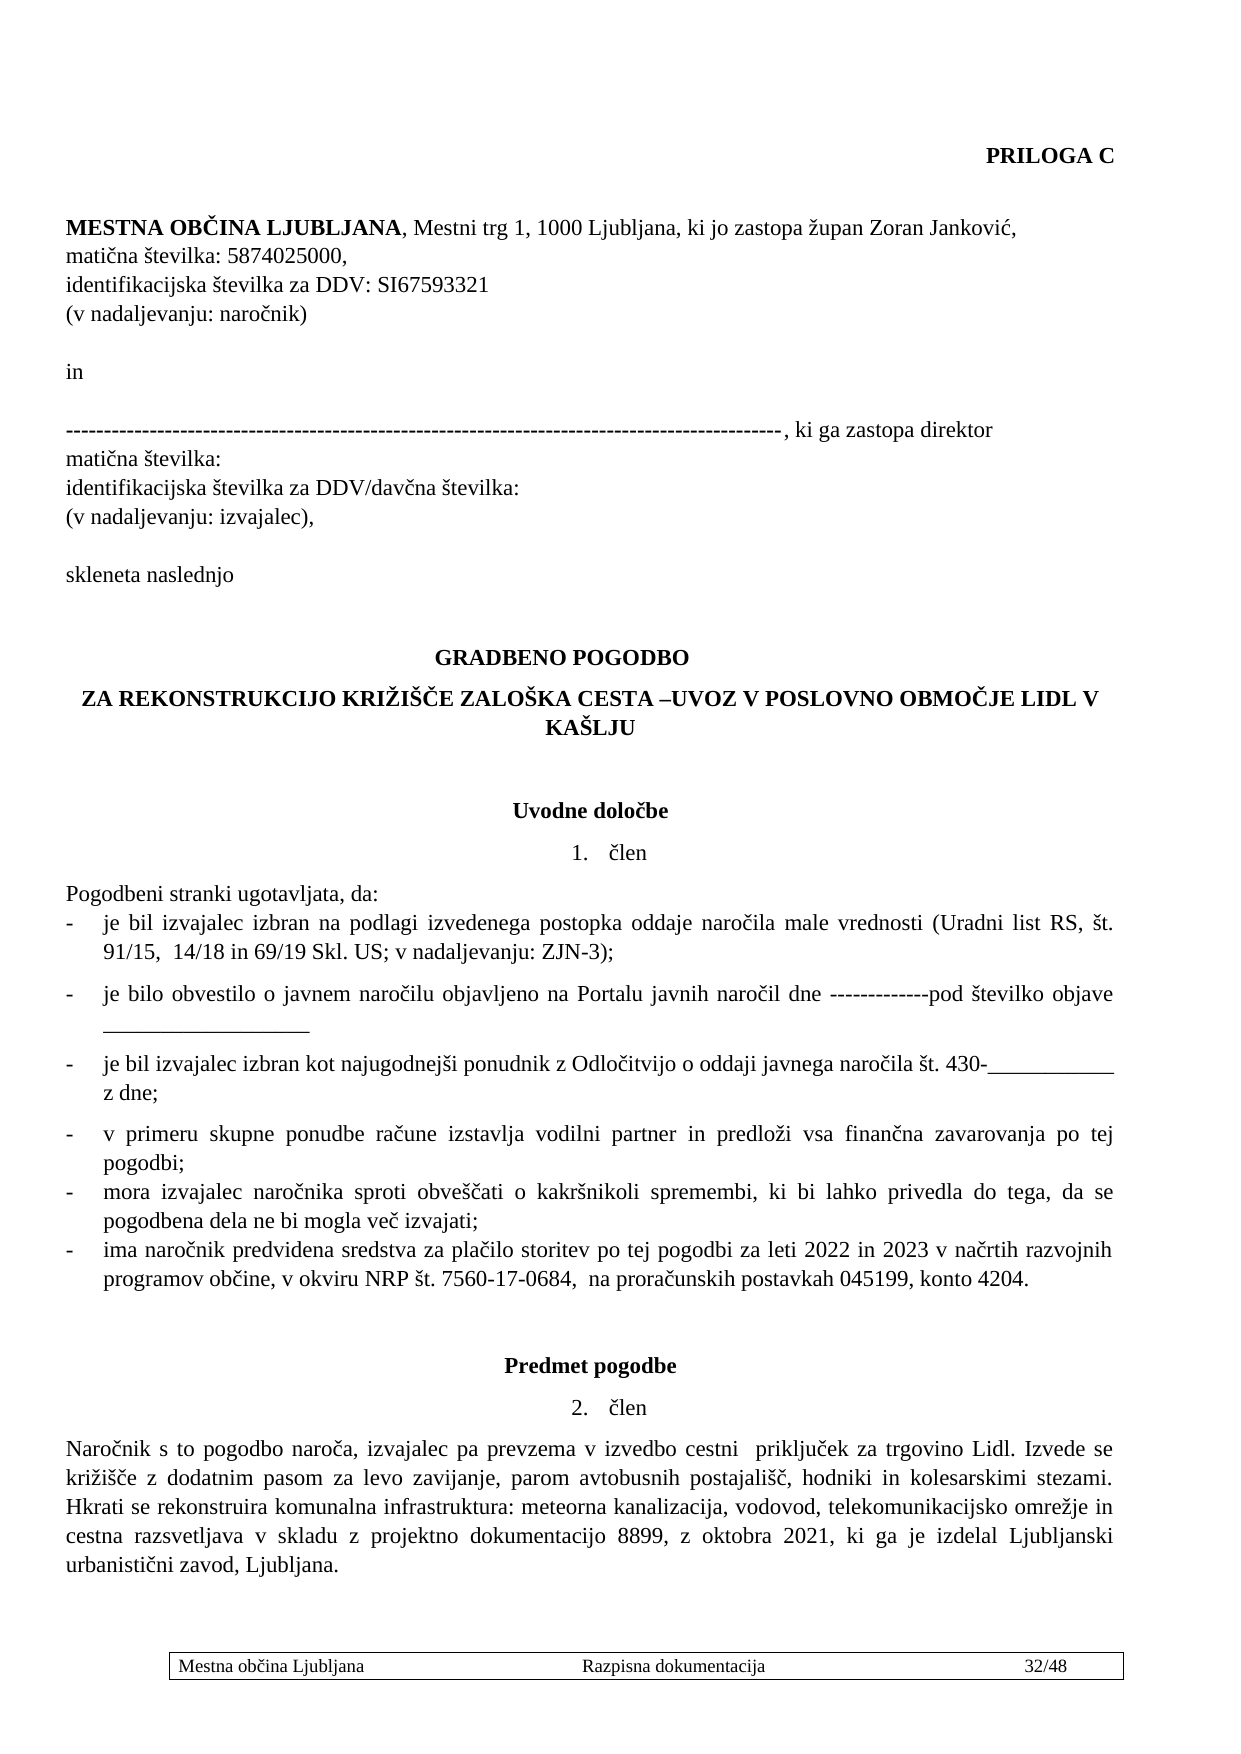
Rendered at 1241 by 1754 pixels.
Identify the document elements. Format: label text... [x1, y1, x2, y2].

list je bil izvajalec izbran na podlagi izvedenega postopka oddaje naročila male vrednosti (Uradni list RS, št. 91/15, 14/18 in 69/19 Skl. US; v nadaljevanju: ZJN-3); [66, 909, 1115, 964]
list člen [103, 1394, 1115, 1420]
text MESTNA OBČINA LJUBLJANA, Mestni trg 1, 1000 Ljubljana, ki jo zastopa župan Zoran Janković, [66, 214, 1115, 240]
text skleneta naslednjo [66, 561, 1115, 587]
text Uvodne določbe [66, 797, 1115, 824]
text ZA REKONSTRUKCIJO KRIŽIŠČE ZALOŠKA CESTA –UVOZ V POSLOVNO OBMOČJE LIDL V KAŠLJU [66, 686, 1115, 741]
text identifikacijska številka za DDV/davčna številka: [66, 474, 1115, 501]
text (v nadaljevanju: izvajalec), [66, 503, 1115, 529]
list je bilo obvestilo o javnem naročilu objavljeno na Portalu javnih naročil dne -------------pod številko objave __________________ [66, 980, 1115, 1035]
list mora izvajalec naročnika sproti obveščati o kakršnikoli spremembi, ki bi lahko privedla do tega, da se pogodbena dela ne bi mogla več izvajati; [66, 1178, 1115, 1234]
text Pogodbeni stranki ugotavljata, da: [66, 880, 1115, 907]
text identifikacijska številka za DDV: SI67593321 [66, 272, 1115, 298]
text (v nadaljevanju: naročnik) [66, 301, 1115, 327]
text matična številka: [66, 445, 1115, 472]
text matična številka: 5874025000, [66, 243, 1115, 269]
text ----------------------------------------------------------------------------------------------, ki ga zastopa direktor [66, 416, 1115, 443]
text in [66, 358, 1115, 385]
list je bil izvajalec izbran kot najugodnejši ponudnik z Odločitvijo o oddaji javnega naročila št. 430-___________ z dne; [66, 1050, 1115, 1105]
list člen [103, 839, 1115, 865]
list v primeru skupne ponudbe račune izstavlja vodilni partner in predloži vsa finančna zavarovanja po tej pogodbi; [66, 1121, 1115, 1176]
text Predmet pogodbe [66, 1352, 1115, 1378]
text Naročnik s to pogodbo naroča, izvajalec pa prevzema v izvedbo cestni priključek za trgovino Lidl. Izvede se križišče z dodatnim pasom za levo zavijanje, parom avtobusnih postajališč, hodniki in kolesarskimi stezami. Hkrati se rekonstruira komunalna infrastruktura: meteorna kanalizacija, vodovod, telekomunikacijsko omrežje in cestna razsvetljava v skladu z projektno dokumentacijo 8899, z oktobra 2021, ki ga je izdelal Ljubljanski urbanistični zavod, Ljubljana. [66, 1435, 1115, 1577]
list ima naročnik predvidena sredstva za plačilo storitev po tej pogodbi za leti 2022 in 2023 v načrtih razvojnih programov občine, v okviru NRP št. 7560-17-0684, na proračunskih postavkah 045199, konto 4204. [66, 1236, 1115, 1292]
text PRILOGA C [66, 142, 1115, 168]
text GRADBENO POGODBO [361, 644, 1115, 670]
